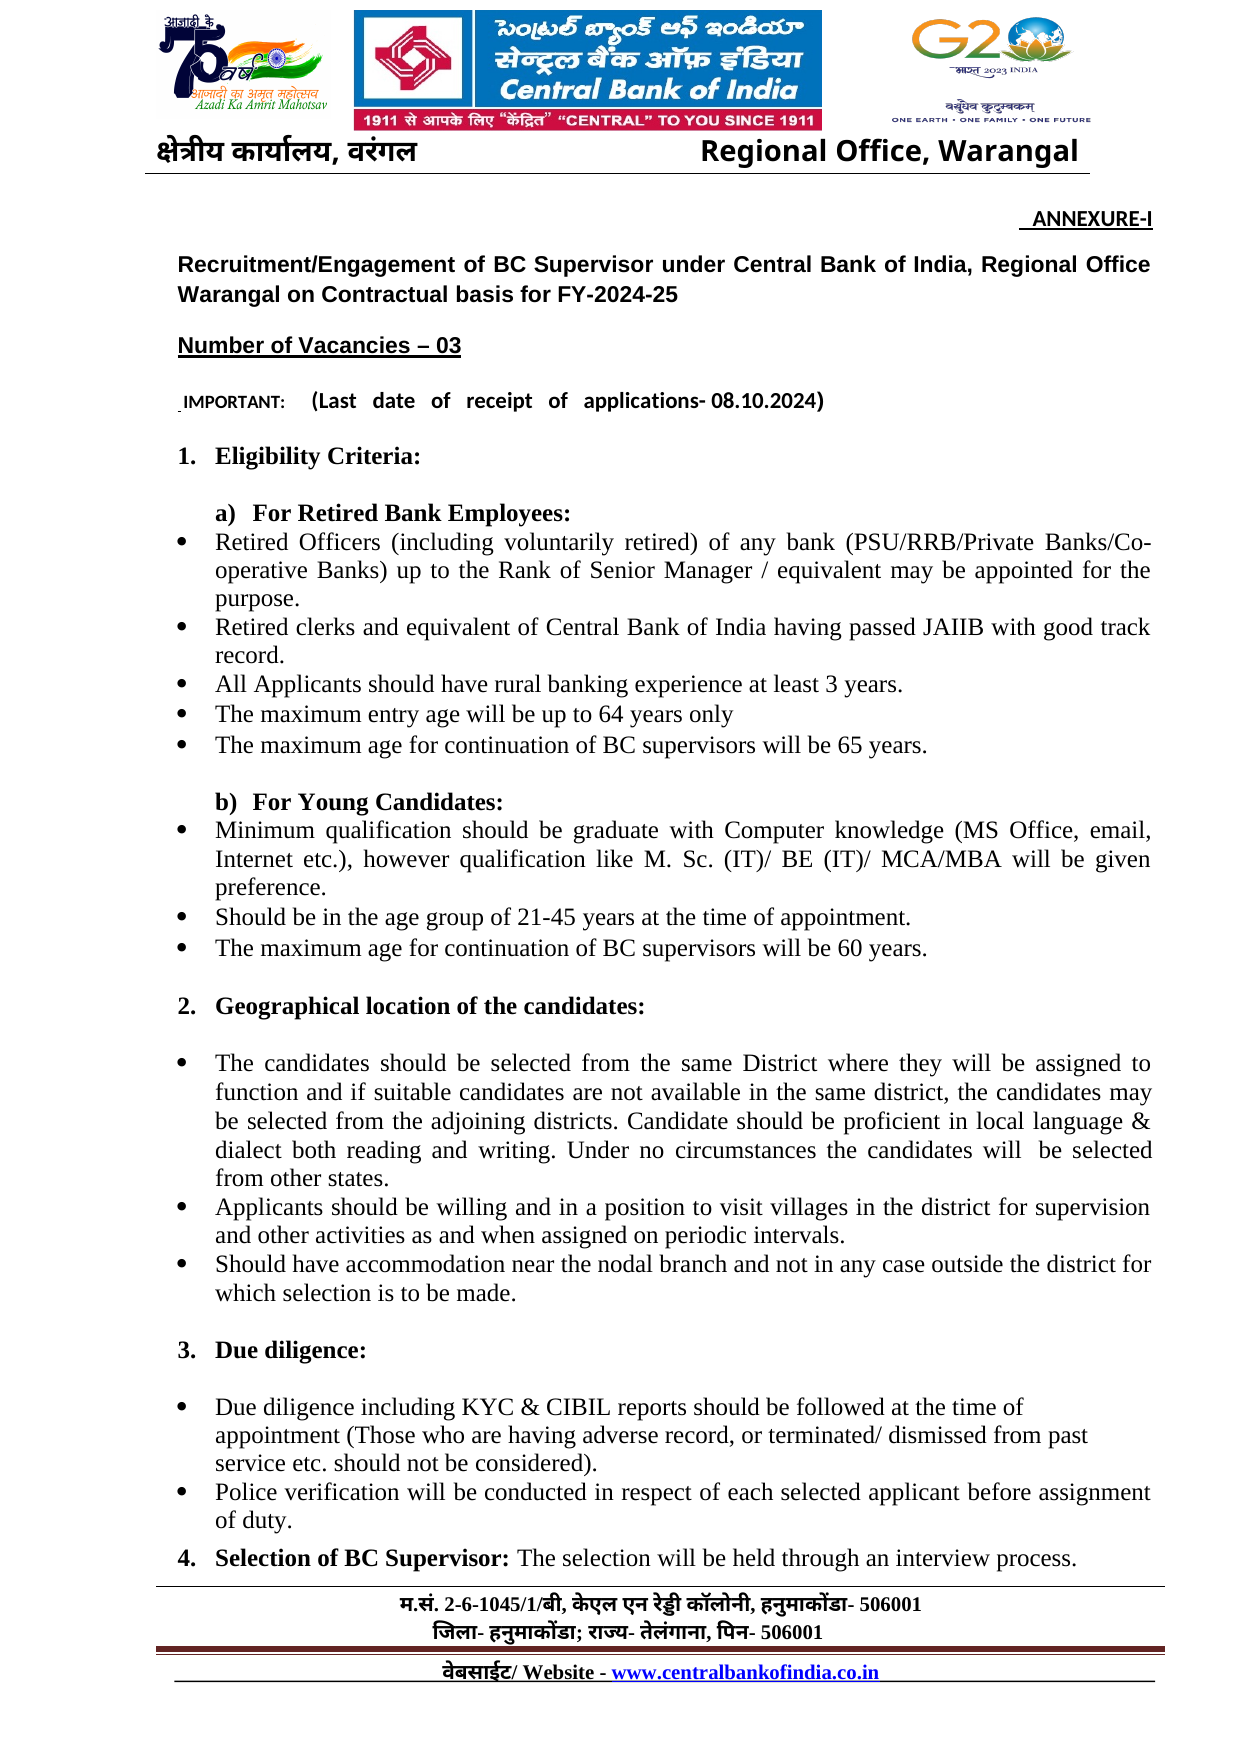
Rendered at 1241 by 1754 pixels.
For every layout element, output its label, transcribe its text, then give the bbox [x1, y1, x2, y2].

subtitle For Young Candidates: [215, 787, 1165, 816]
list The maximum age for continuation of BC supervisors will be 60 years. [177, 932, 1165, 962]
subtitle Geographical location of the candidates: [177, 991, 1165, 1020]
list Police verification will be conducted in respect of each selected applicant before assignment of duty. [177, 1478, 1152, 1534]
list Should be in the age group of 21-45 years at the time of appointment. [177, 901, 1165, 932]
text IMPORTANT: (Last date of receipt of applications- 08.10.2024) [177, 384, 1165, 416]
text Number of Vacancies – 03 [177, 332, 1165, 359]
list The maximum age for continuation of BC supervisors will be 65 years. [177, 729, 1165, 759]
list Retired Officers (including voluntarily retired) of any bank (PSU/RRB/Private Banks/Co- operative Banks) up to the Rank of Senior Manager / equivalent may be appointed for the purpose. [177, 527, 1152, 612]
list All Applicants should have rural banking experience at least 3 years. [177, 669, 1165, 698]
text Recruitment/Engagement of BC Supervisor under Central Bank of India, Regional Office Warangal on Contractual basis for FY-2024-25 [177, 251, 1165, 308]
list Should have accommodation near the nodal branch and not in any case outside the district for which selection is to be made. [177, 1249, 1152, 1306]
list Selection of BC Supervisor: The selection will be held through an interview process. [177, 1543, 1165, 1572]
picture [156, 10, 332, 119]
list Eligibility Criteria: [177, 441, 1165, 470]
subtitle Due diligence: [177, 1335, 1165, 1364]
list The candidates should be selected from the same District where they will be assigned to function and if suitable candidates are not available in the same district, the candidates may be selected from the adjoining districts. Candidate should be proficient in local language & dialect both reading and writing. Under no circumstances the candidates will be selected from other states. [177, 1048, 1153, 1192]
list The maximum entry age will be up to 64 years only [177, 698, 1165, 729]
list Due diligence including KYC & CIBIL reports should be followed at the time of appointment (Those who are having adverse record, or terminated/ dismissed from past service etc. should not be considered). [177, 1392, 1088, 1477]
subtitle For Retired Bank Employees: [215, 499, 1165, 527]
picture [891, 9, 1091, 130]
picture [353, 10, 822, 131]
list Minimum qualification should be graduate with Computer knowledge (MS Office, email, Internet etc.), however qualification like M. Sc. (IT)/ BE (IT)/ MCA/MBA will be given preference. [177, 816, 1152, 901]
list Retired clerks and equivalent of Central Bank of India having passed JAIIB with good track record. [177, 613, 1152, 669]
text ANNEXURE-I [156, 202, 1152, 232]
list Applicants should be willing and in a position to visit villages in the district for supervision and other activities as and when assigned on periodic intervals. [177, 1192, 1153, 1249]
